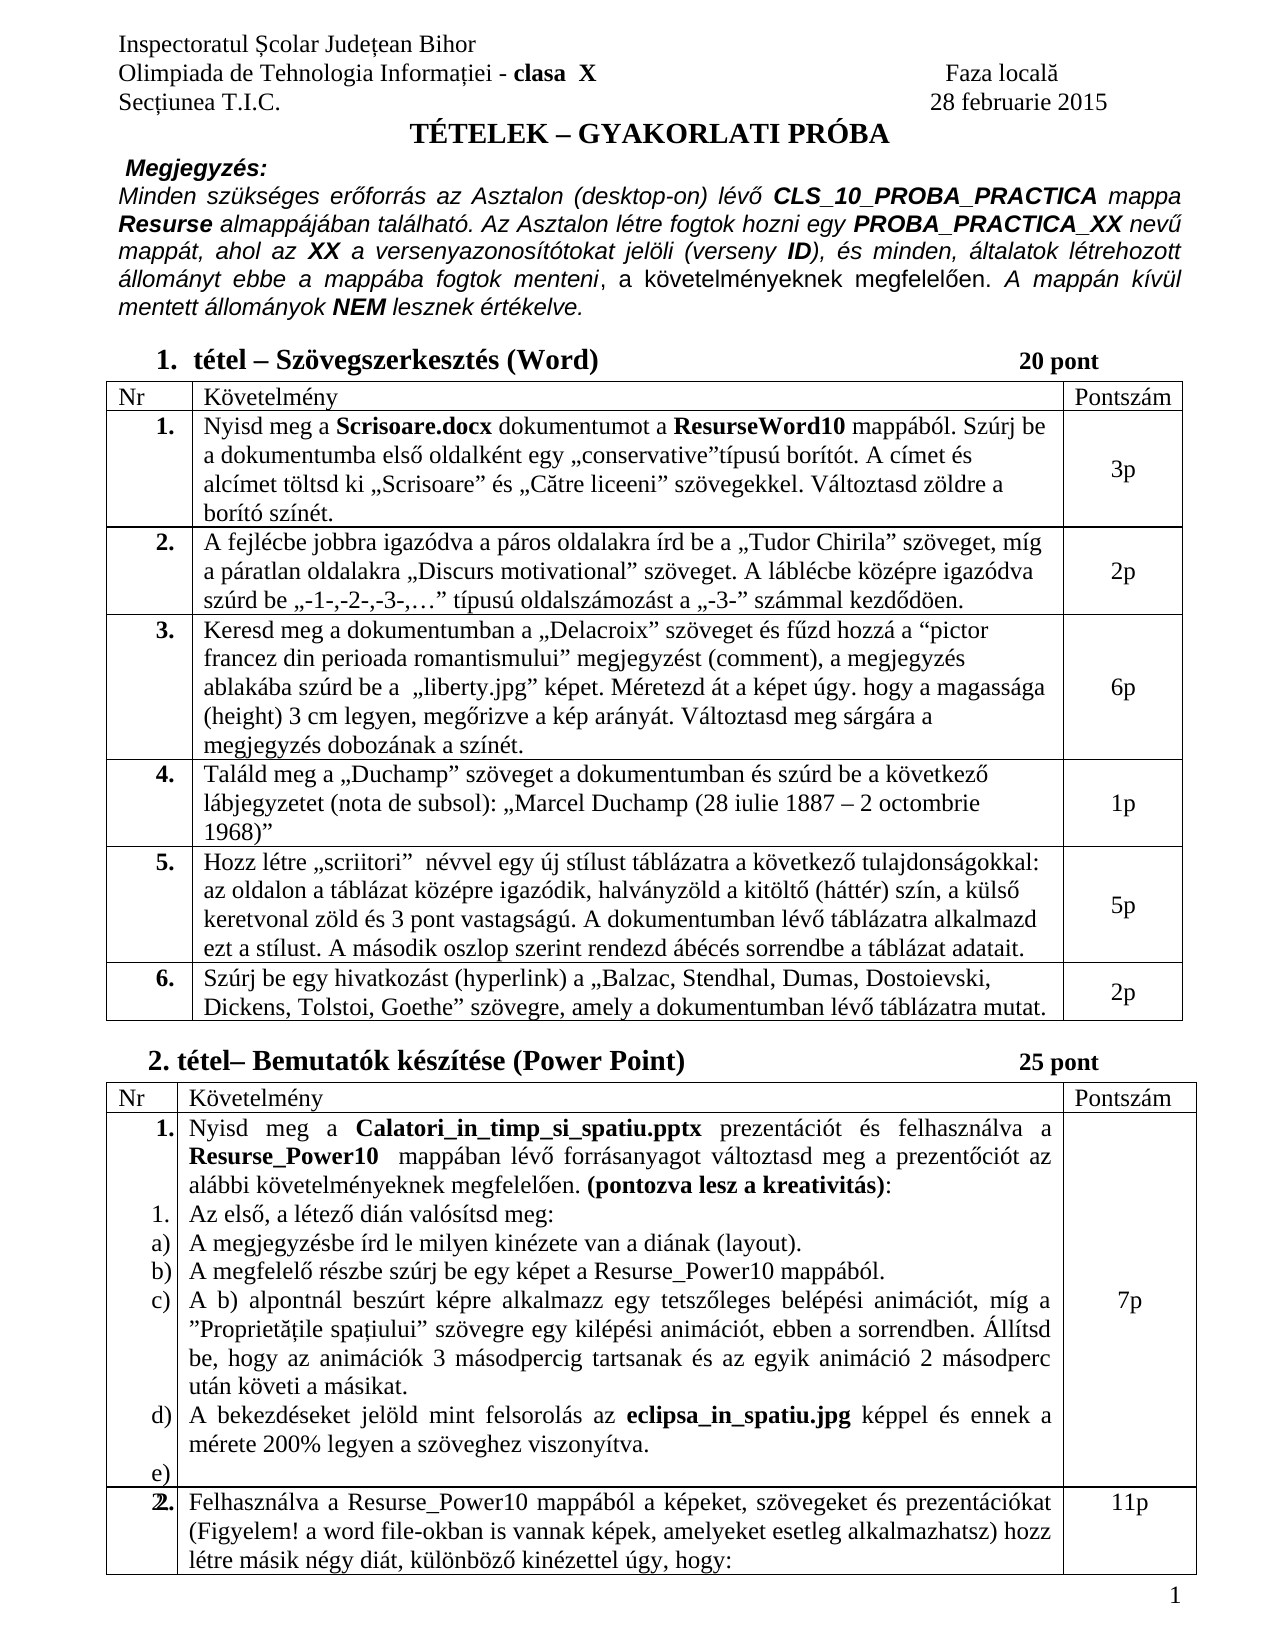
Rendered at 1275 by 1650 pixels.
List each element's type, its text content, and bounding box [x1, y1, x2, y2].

table_cell Nyisd meg a Scrisoare.docx dokumentumot a ResurseWord10 mappából. Szúrj be a dokumentumba első oldalként egy „conservative”típusú borítót. A címet és alcímet töltsd ki „Scrisoare” és „Către liceeni” szövegekkel. Változtasd zöldre a borító színét. [193, 411, 1063, 526]
table_header Nr [107, 1083, 177, 1112]
table_cell 6p [1064, 615, 1182, 758]
table_cell Hozz létre „scriitori” névvel egy új stílust táblázatra a következő tulajdonságokkal: az oldalon a táblázat középre igazódik, halványzöld a kitöltő (háttér) szín, a külső keretvonal zöld és 3 pont vastagságú. A dokumentumban lévő táblázatra alkalmazd ezt a stílust. A második oszlop szerint rendezd ábécés sorrendbe a táblázat adatait. [193, 847, 1063, 962]
table_cell Találd meg a „Duchamp” szöveget a dokumentumban és szúrd be a következő lábjegyzetet (nota de subsol): „Marcel Duchamp (28 iulie 1887 – 2 octombrie 1968)” [193, 760, 1063, 846]
table_cell Keresd meg a dokumentumban a „Delacroix” szöveget és fűzd hozzá a “pictor francez din perioada romantismului” megjegyzést (comment), a megjegyzés ablakába szúrd be a „liberty.jpg” képet. Méretezd át a képet úgy. hogy a magassága (height) 3 cm legyen, megőrizve a kép arányát. Változtasd meg sárgára a megjegyzés dobozának a színét. [193, 615, 1063, 758]
list tétel – Szövegszerkesztés (Word) 20 pont [156, 342, 1181, 376]
table_cell Szúrj be egy hivatkozást (hyperlink) a „Balzac, Stendhal, Dumas, Dostoievski, Dickens, Tolstoi, Goethe” szövegre, amely a dokumentumban lévő táblázatra mutat. [193, 963, 1063, 1020]
text 2. tétel– Bemutatók készítése (Power Point) 25 pont [118, 1043, 1181, 1077]
table_cell [107, 528, 192, 614]
table_header Követelmény [193, 382, 1063, 410]
table_cell A fejlécbe jobbra igazódva a páros oldalakra írd be a „Tudor Chirila” szöveget, míg a páratlan oldalakra „Discurs motivational” szöveget. A láblécbe középre igazódva szúrd be „-1-,-2-,-3-,…” típusú oldalszámozást a „-3-” számmal kezdődöen. [193, 528, 1063, 614]
table_cell [107, 760, 192, 846]
text Minden szükséges erőforrás az Asztalon (desktop-on) lévő CLS_10_PROBA_PRACTICA mappa Resurse almappájában található. Az Asztalon létre fogtok hozni egy PROBA_PRACTICA_XX nevű mappát, ahol az XX a versenyazonosítótokat jelöli (verseny ID), és minden, általatok létrehozott állományt ebbe a mappába fogtok menteni, a követelményeknek megfelelően. A mappán kívül mentett állományok NEM lesznek értékelve. [118, 182, 1181, 320]
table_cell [178, 1488, 1063, 1574]
table_cell 5p [1064, 847, 1182, 962]
table_cell Nyisd meg a Calatori_in_timp_si_spatiu.pptx prezentációt és felhasználva a Resurse_Power10 mappában lévő forrásanyagot változtasd meg a prezentőciót az alábbi követelményeknek megfelelően. (pontozva lesz a kreativitás): Az első, a létező dián valósítsd meg: A megjegyzésbe írd le milyen kinézete van a diának (layout). A megfelelő részbe szúrj be egy képet a Resurse_Power10 mappából. A b) alpontnál beszúrt képre alkalmazz egy tetszőleges belépési animációt, míg a ”Proprietățile spațiului” szövegre egy kilépési animációt, ebben a sorrendben. Állítsd be, hogy az animációk 3 másodpercig tartsanak és az egyik animáció 2 másodperc után követi a másikat. A bekezdéseket jelöld mint felsorolás az eclipsa_in_spatiu.jpg képpel és ennek a mérete 200% legyen a szöveghez viszonyítva. [178, 1113, 1063, 1486]
table_cell 11p [1064, 1488, 1196, 1574]
table_cell 2p [1064, 528, 1182, 614]
table_cell 7p [1064, 1113, 1196, 1486]
table_header Pontszám [1064, 382, 1182, 410]
table_header Nr [107, 382, 192, 410]
table_header Követelmény [178, 1083, 1063, 1112]
table_cell 1p [1064, 760, 1182, 846]
table_cell [107, 1113, 177, 1486]
table_cell 2p [1064, 963, 1182, 1020]
text TÉTELEK – GYAKORLATI PRÓBA [118, 116, 1181, 149]
table_cell [107, 847, 192, 962]
table_header Pontszám [1064, 1083, 1196, 1112]
table_cell 3p [1064, 411, 1182, 526]
table_cell [107, 963, 192, 1020]
text Megjegyzés: [118, 154, 1181, 182]
table_cell [107, 1488, 177, 1574]
table_cell [107, 411, 192, 526]
table_cell [107, 615, 192, 758]
